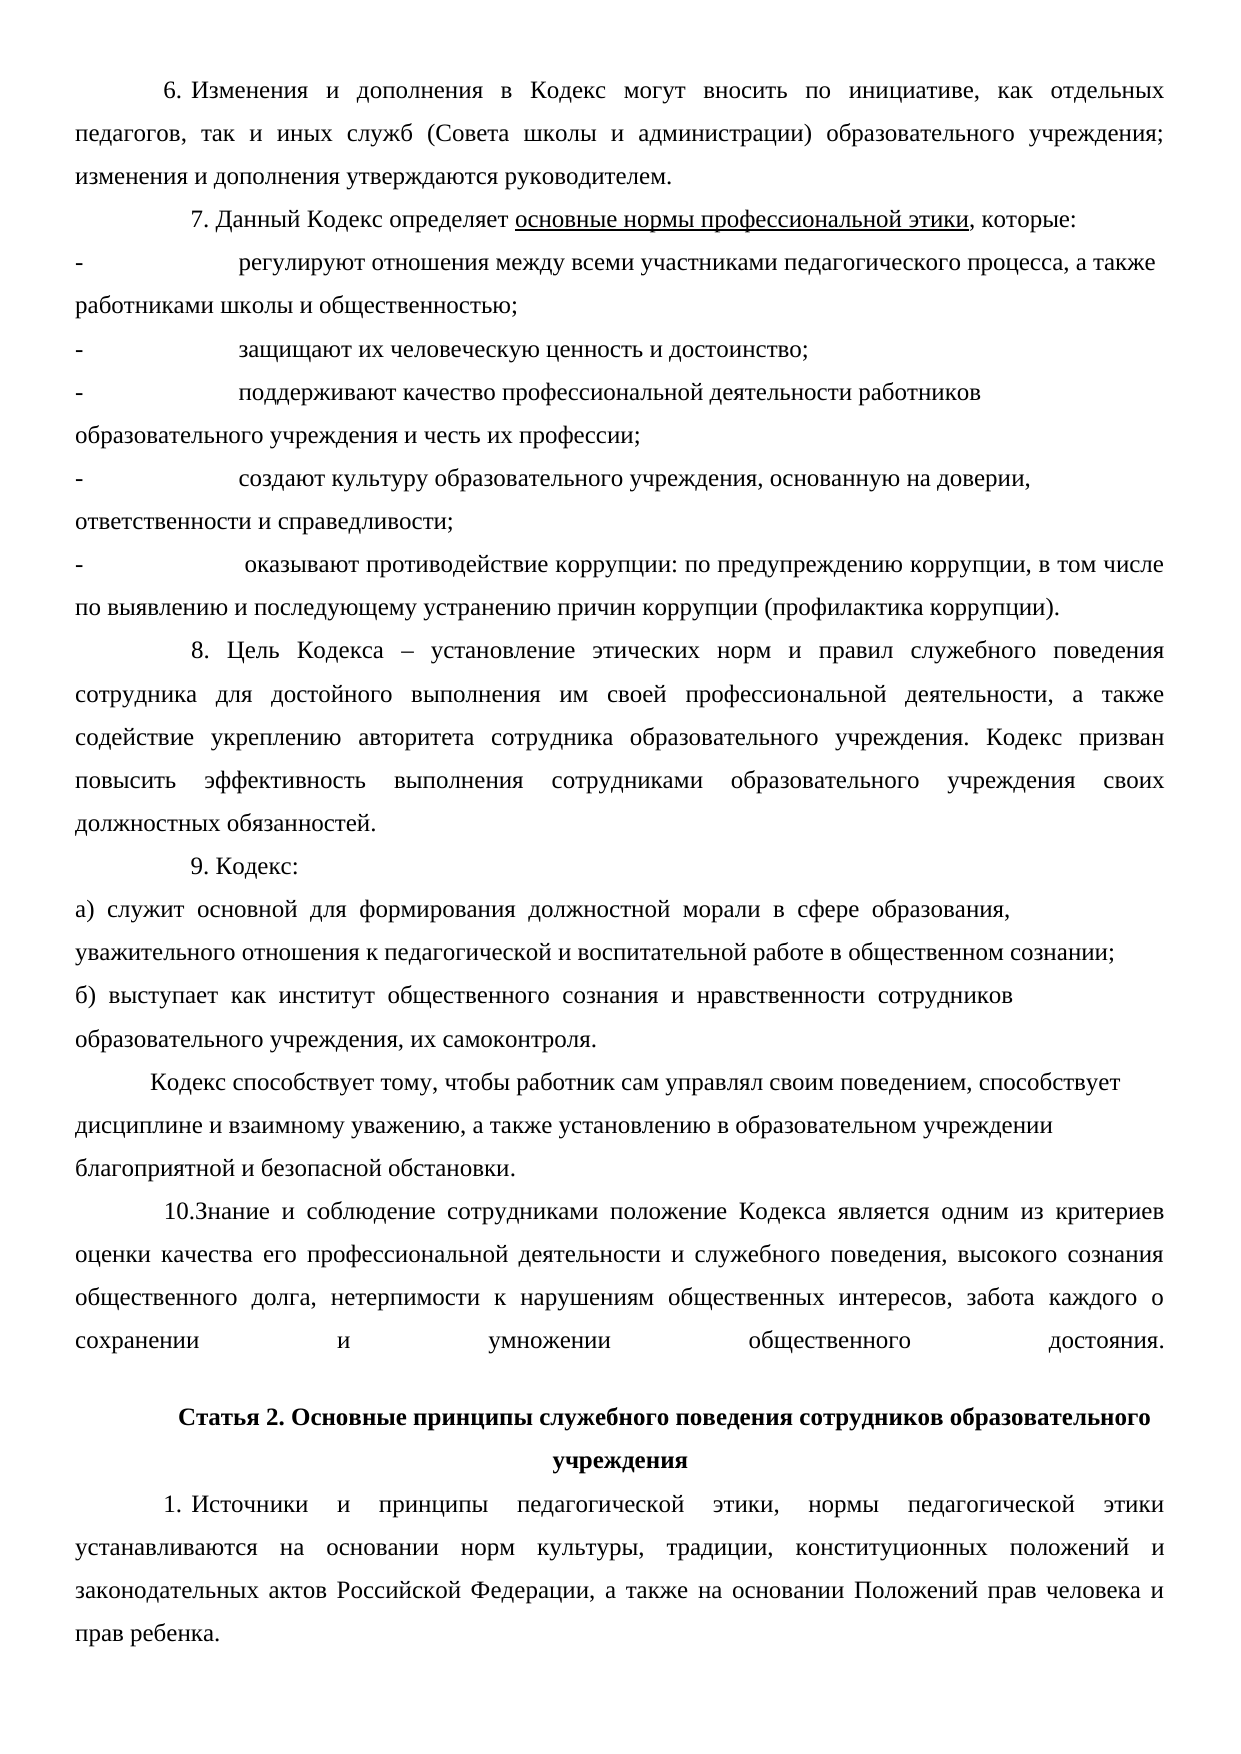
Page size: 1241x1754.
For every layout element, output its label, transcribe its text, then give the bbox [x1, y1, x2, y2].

text 7. Данный Кодекс определяет основные нормы профессиональной этики, которые: [75, 204, 1165, 233]
text 10.Знание и соблюдение сотрудниками положение Кодекса является одним из критериев оценки качества его профессиональной деятельности и служебного поведения, высокого сознания общественного долга, нетерпимости к нарушениям общественных интересов, забота каждого о сохранении и умножении общественного достояния. [75, 1196, 1165, 1390]
list Изменения и дополнения в Кодекс могут вносить по инициативе, как отдельных педагогов, так и иных служб (Совета школы и администрации) образовательного учреждения; изменения и дополнения утверждаются руководителем. [75, 75, 1165, 190]
text Кодекс способствует тому, чтобы работник сам управлял своим поведением, способствует дисциплине и взаимному уважению, а также установлению в образовательном учреждении благоприятной и безопасной обстановки. [75, 1067, 1165, 1182]
text 9. Кодекс: [75, 851, 1165, 880]
list поддерживают качество профессиональной деятельности работников образовательного учреждения и честь их профессии; [75, 377, 1165, 449]
list создают культуру образовательного учреждения, основанную на доверии, ответственности и справедливости; [75, 463, 1165, 535]
list Источники и принципы педагогической этики, нормы педагогической этики устанавливаются на основании норм культуры, традиции, конституционных положений и законодательных актов Российской Федерации, а также на основании Положений прав человека и прав ребенка. [75, 1489, 1165, 1647]
list оказывают противодействие коррупции: по предупреждению коррупции, в том числе по выявлению и последующему устранению причин коррупции (профилактика коррупции). [75, 549, 1165, 621]
text а) служит основной для формирования должностной морали в сфере образования, уважительного отношения к педагогической и воспитательной работе в общественном сознании; [75, 894, 1165, 966]
list регулируют отношения между всеми участниками педагогического процесса, а также работниками школы и общественностью; [75, 247, 1165, 319]
list защищают их человеческую ценность и достоинство; [75, 334, 1165, 362]
text б) выступает как институт общественного сознания и нравственности сотрудников образовательного учреждения, их самоконтроля. [75, 981, 1165, 1052]
text Статья 2. Основные принципы служебного поведения сотрудников образовательного учреждения [75, 1402, 1165, 1474]
text 8. Цель Кодекса – установление этических норм и правил служебного поведения сотрудника для достойного выполнения им своей профессиональной деятельности, а также содействие укреплению авторитета сотрудника образовательного учреждения. Кодекс призван повысить эффективность выполнения сотрудниками образовательного учреждения своих должностных обязанностей. [75, 636, 1165, 837]
